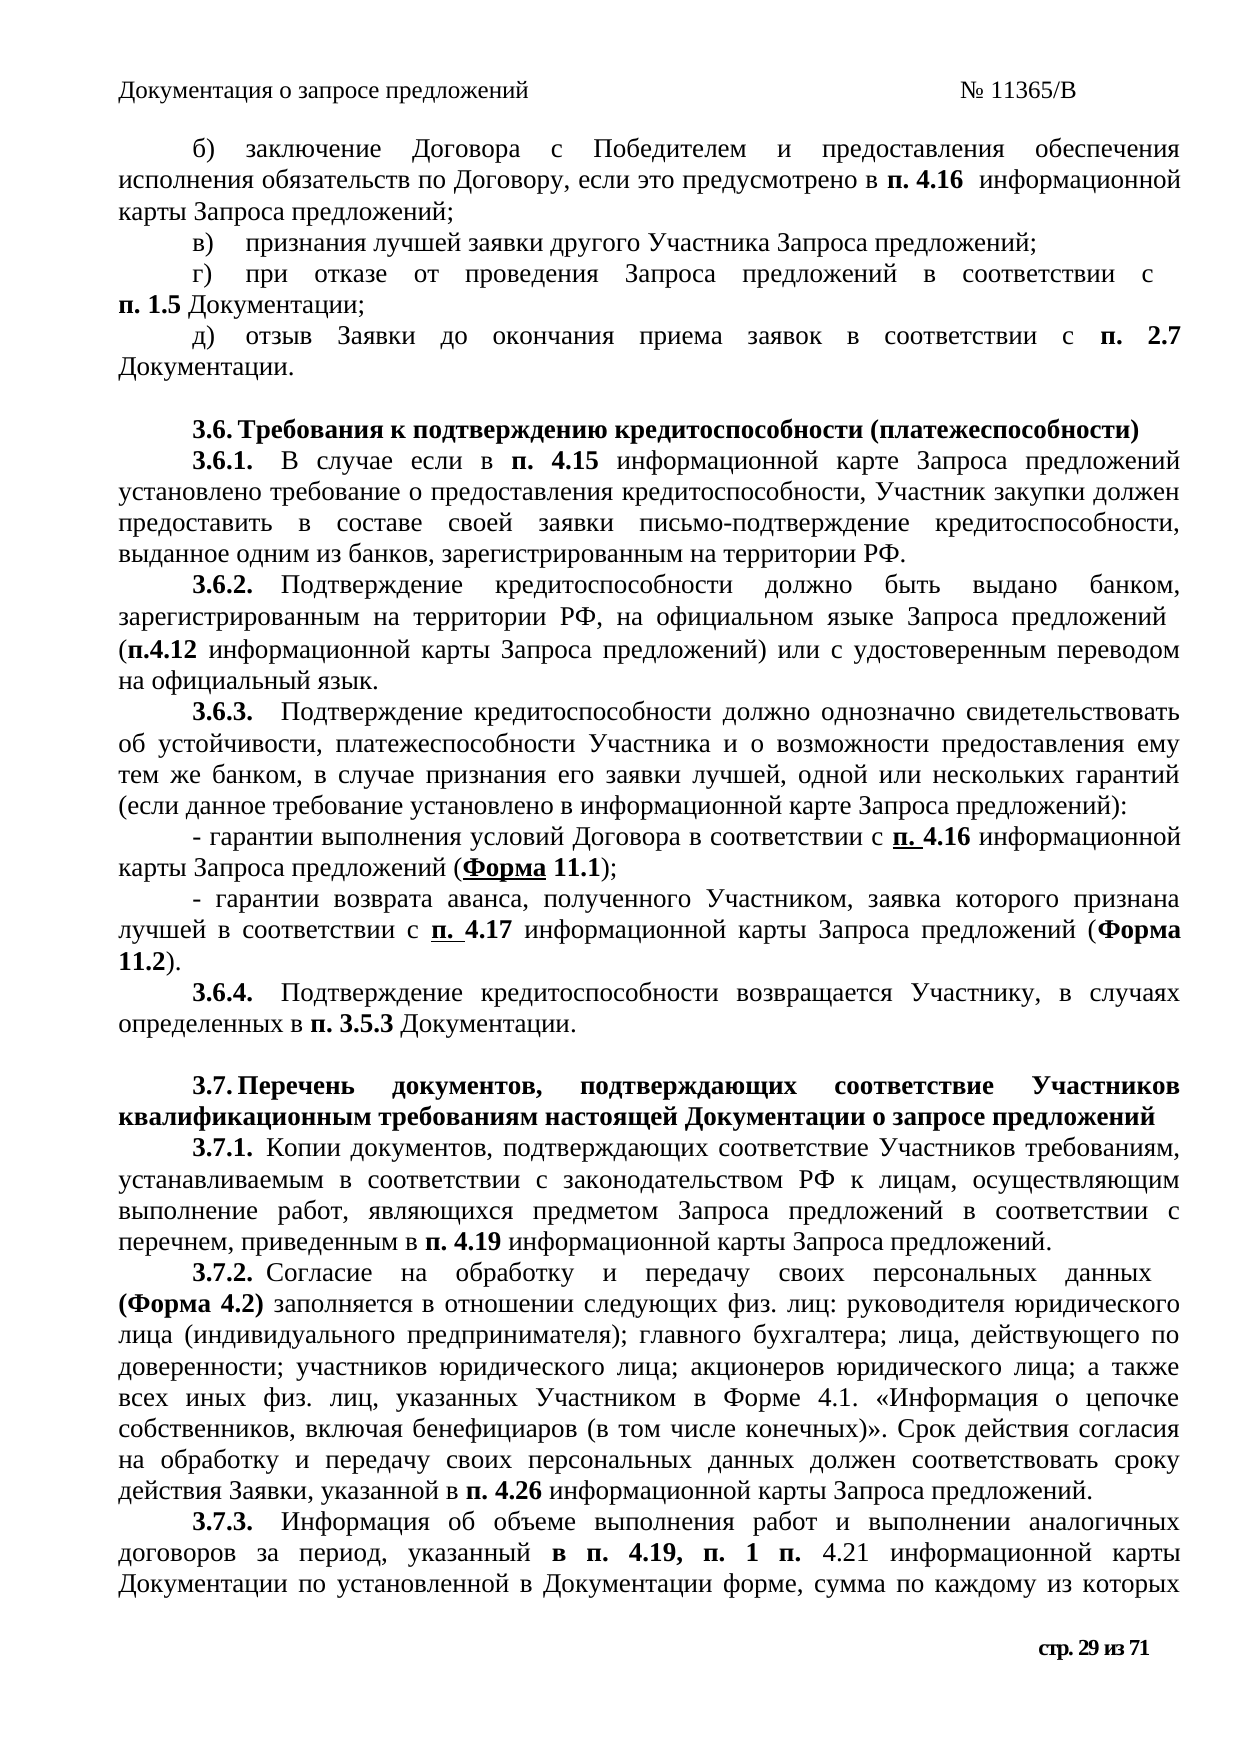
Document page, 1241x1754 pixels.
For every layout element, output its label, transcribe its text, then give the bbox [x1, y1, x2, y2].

text Подтверждение кредитоспособности должно быть выдано банком, зарегистрированным на территории РФ, на официальном языке Запроса предложений (п.4.12 информационной карты Запроса предложений) или с удостоверенным переводом на официальный язык. [118, 568, 1181, 696]
text В случае если в п. 4.15 информационной карте Запроса предложений установлено требование о предоставления кредитоспособности, Участник закупки должен предоставить в составе своей заявки письмо-подтверждение кредитоспособности, выданное одним из банков, зарегистрированным на территории РФ. [118, 444, 1181, 568]
list - гарантии выполнения условий Договора в соответствии с п. 4.16 информационной карты Запроса предложений (Форма 11.1); [118, 820, 1181, 882]
list заключение Договора с Победителем и предоставления обеспечения исполнения обязательств по Договору, если это предусмотрено в п. 4.16 информационной карты Запроса предложений; [118, 132, 1181, 226]
list отзыв Заявки до окончания приема заявок в соответствии с п. 2.7 Документации. [118, 319, 1181, 382]
subtitle Перечень документов, подтверждающих соответствие Участников квалификационным требованиям настоящей Документации о запросе предложений [118, 1069, 1181, 1132]
text Согласие на обработку и передачу своих персональных данных (Форма 4.2) заполняется в отношении следующих физ. лиц: руководителя юридического лица (индивидуального предпринимателя); главного бухгалтера; лица, действующего по доверенности; участников юридического лица; акционеров юридического лица; а также всех иных физ. лиц, указанных Участником в Форме 4.1. «Информация о цепочке собственников, включая бенефициаров (в том числе конечных)». Срок действия согласия на обработку и передачу своих персональных данных должен соответствовать сроку действия Заявки, указанной в п. 4.26 информационной карты Запроса предложений. [118, 1256, 1181, 1505]
list - гарантии возврата аванса, полученного Участником, заявка которого признана лучшей в соответствии с п. 4.17 информационной карты Запроса предложений (Форма 11.2). [118, 882, 1181, 976]
text Копии документов, подтверждающих соответствие Участников требованиям, устанавливаемым в соответствии с законодательством РФ к лицам, осуществляющим выполнение работ, являющихся предметом Запроса предложений в соответствии с перечнем, приведенным в п. 4.19 информационной карты Запроса предложений. [118, 1132, 1181, 1256]
subtitle Требования к подтверждению кредитоспособности (платежеспособности) [118, 413, 1181, 444]
text Подтверждение кредитоспособности возвращается Участнику, в случаях определенных в п. 3.5.3 Документации. [118, 976, 1181, 1038]
list при отказе от проведения Запроса предложений в соответствии с п. 1.5 Документации; [118, 257, 1181, 319]
text Подтверждение кредитоспособности должно однозначно свидетельствовать об устойчивости, платежеспособности Участника и о возможности предоставления ему тем же банком, в случае признания его заявки лучшей, одной или нескольких гарантий (если данное требование установлено в информационной карте Запроса предложений): [118, 696, 1181, 820]
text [118, 1505, 1181, 1599]
list признания лучшей заявки другого Участника Запроса предложений; [118, 226, 1181, 257]
